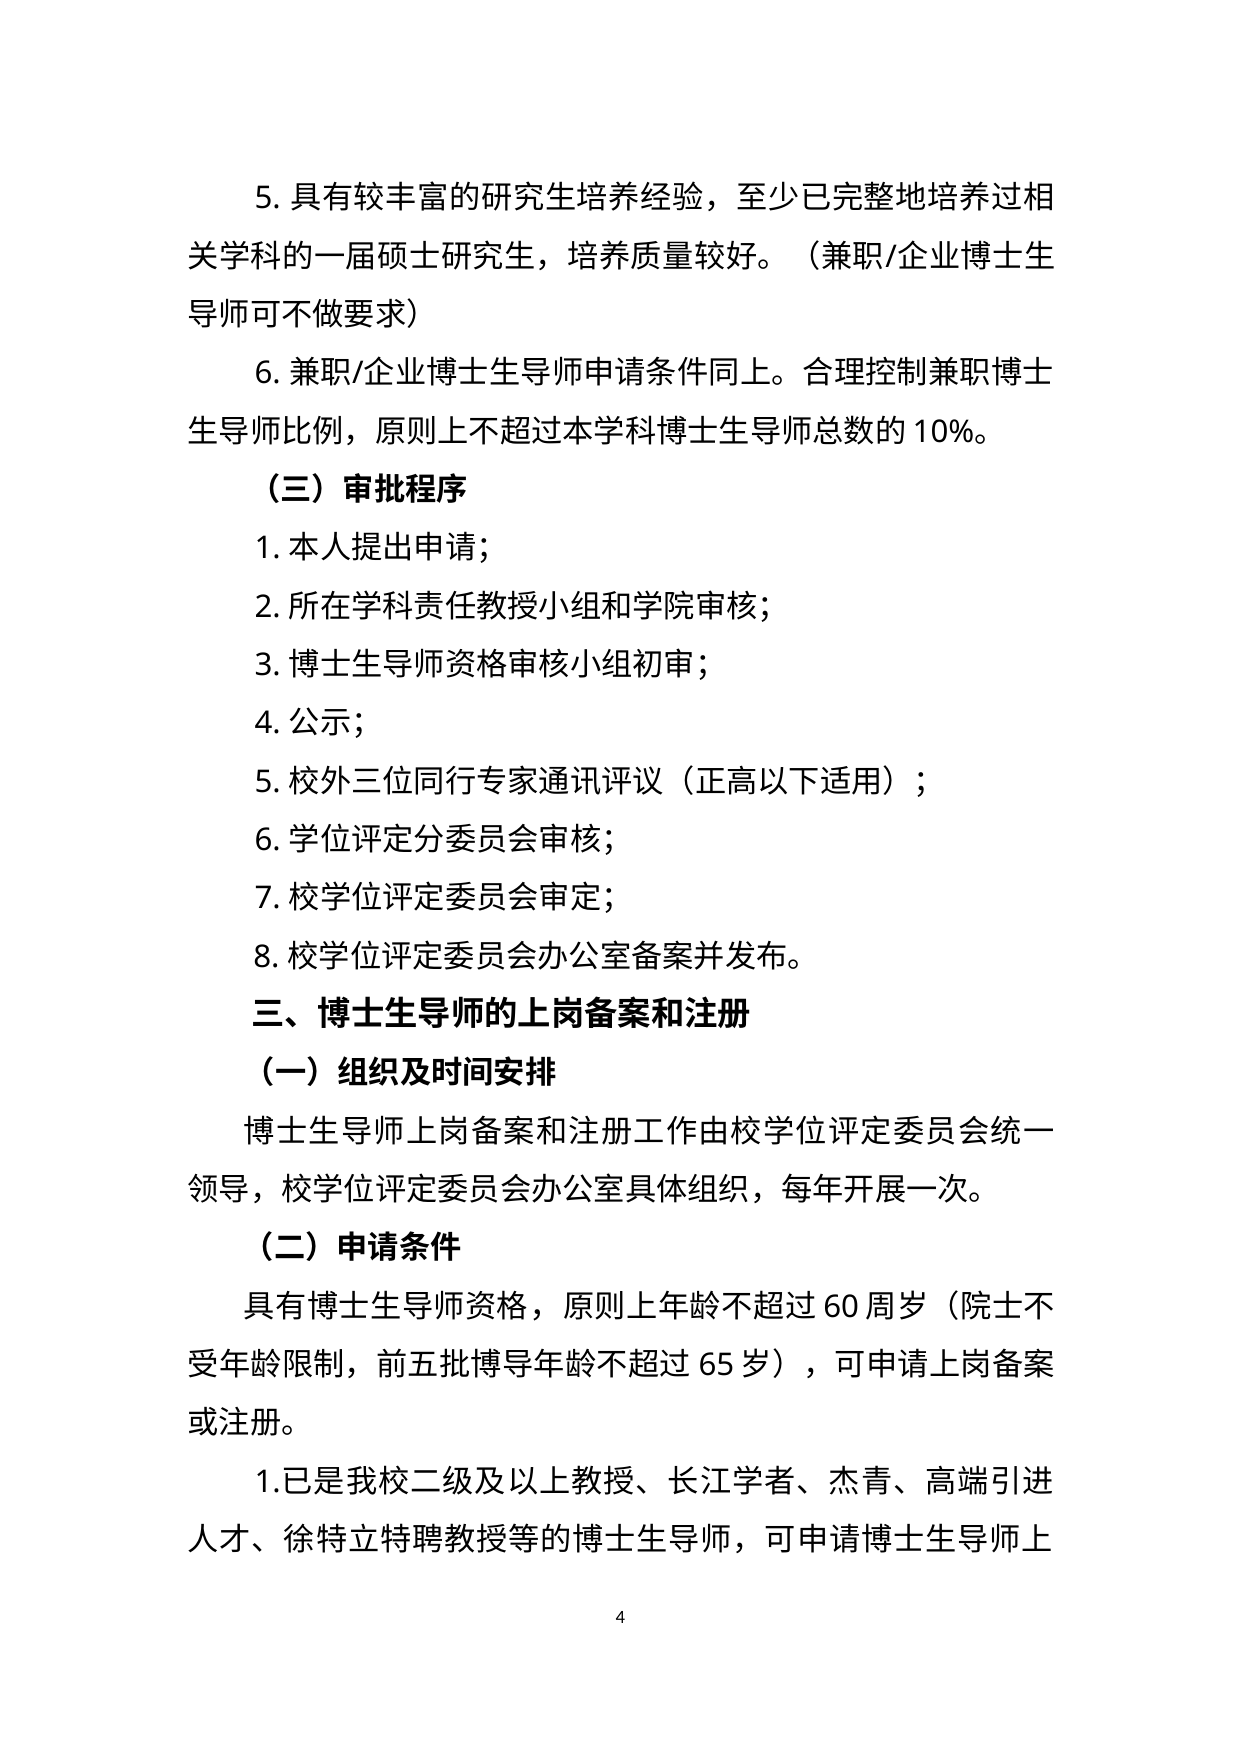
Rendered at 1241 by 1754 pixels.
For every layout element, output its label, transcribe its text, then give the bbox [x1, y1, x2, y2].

text 6. 兼职/企业博士生导师申请条件同上。合理控制兼职博士生导师比例，原则上不超过本学科博士生导师总数的10%。 [187, 337, 1055, 454]
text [187, 1445, 1055, 1562]
text 具有博士生导师资格，原则上年龄不超过60周岁（院士不受年龄限制，前五批博导年龄不超过65岁），可申请上岗备案或注册。 [187, 1270, 1055, 1445]
text 7. 校学位评定委员会审定； [187, 862, 1055, 920]
text 5. 校外三位同行专家通讯评议（正高以下适用）； [187, 745, 1055, 804]
text 博士生导师上岗备案和注册工作由校学位评定委员会统一领导，校学位评定委员会办公室具体组织，每年开展一次。 [187, 1095, 1055, 1212]
text 8. 校学位评定委员会办公室备案并发布。 [187, 920, 1055, 979]
text 4. 公示； [187, 687, 1055, 745]
text 5. 具有较丰富的研究生培养经验，至少已完整地培养过相关学科的一届硕士研究生，培养质量较好。（兼职/企业博士生导师可不做要求） [187, 162, 1055, 337]
text 3. 博士生导师资格审核小组初审； [187, 629, 1055, 687]
text （三）审批程序 [187, 454, 1055, 512]
text 三、博士生导师的上岗备案和注册 [187, 979, 1055, 1037]
text 2. 所在学科责任教授小组和学院审核； [187, 570, 1055, 629]
text 6. 学位评定分委员会审核； [187, 804, 1055, 862]
text （一）组织及时间安排 [231, 1037, 1055, 1095]
text （二）申请条件 [187, 1212, 1055, 1270]
text 1. 本人提出申请； [187, 512, 1055, 570]
